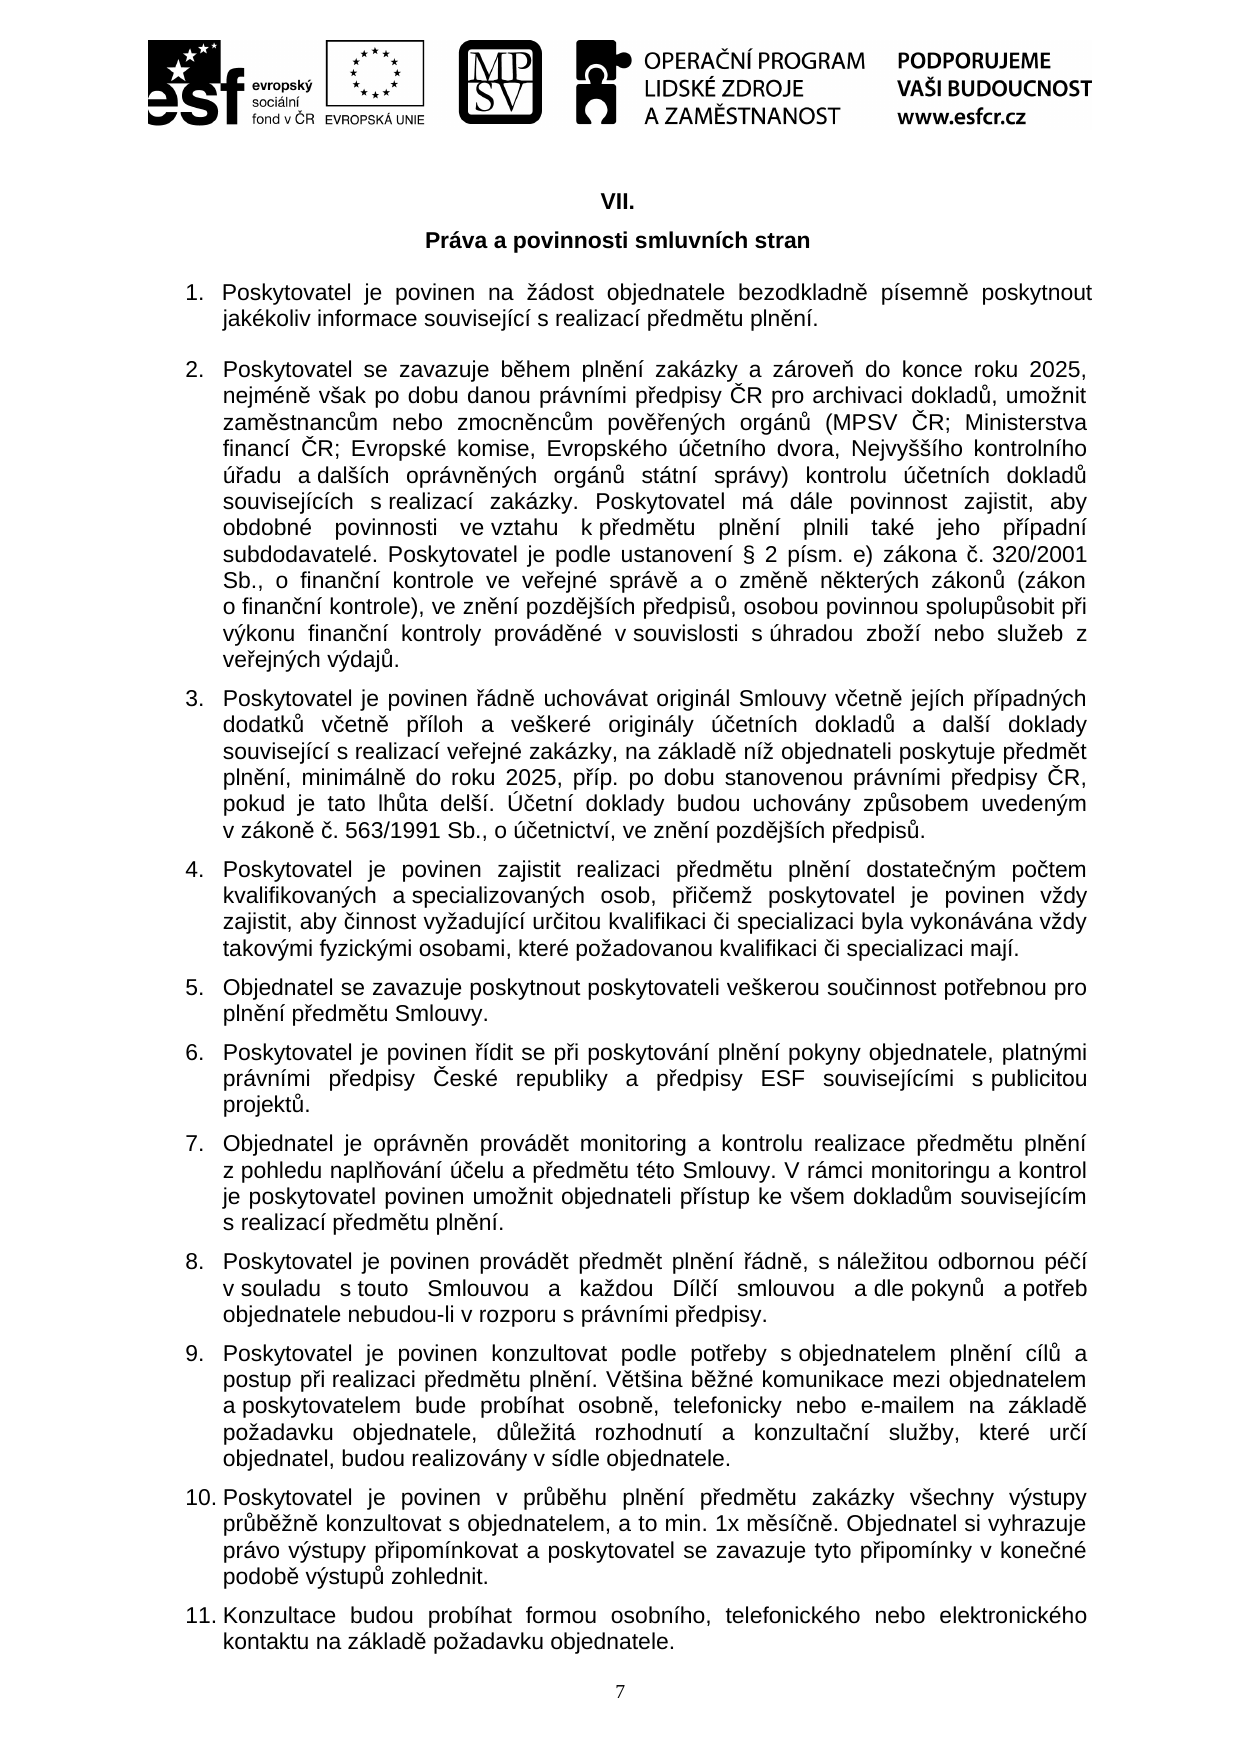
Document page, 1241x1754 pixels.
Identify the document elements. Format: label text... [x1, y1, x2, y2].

text VII. [148, 188, 1087, 214]
list Konzultace budou probíhat formou osobního, telefonického nebo elektronického kontaktu na základě požadavku objednatele. [185, 1602, 1087, 1654]
picture [148, 40, 1092, 130]
text Práva a povinnosti smluvních stran [148, 227, 1087, 253]
list Poskytovatel je povinen konzultovat podle potřeby s objednatelem plnění cílů a postup při realizaci předmětu plnění. Většina běžné komunikace mezi objednatelem a poskytovatelem bude probíhat osobně, telefonicky nebo e-mailem na základě požadavku objednatele, důležitá rozhodnutí a konzultační služby, které určí objednatel, budou realizovány v sídle objednatele. [185, 1340, 1087, 1471]
list Poskytovatel se zavazuje během plnění zakázky a zároveň do konce roku 2025, nejméně však po dobu danou právními předpisy ČR pro archivaci dokladů, umožnit zaměstnancům nebo zmocněncům pověřených orgánů (MPSV ČR; Ministerstva financí ČR; Evropské komise, Evropského účetního dvora, Nejvyššího kontrolního úřadu a dalších oprávněných orgánů státní správy) kontrolu účetních dokladů souvisejících s realizací zakázky. Poskytovatel má dále povinnost zajistit, aby obdobné povinnosti ve vztahu k předmětu plnění plnili také jeho případní subdodavatelé. Poskytovatel je podle ustanovení § 2 písm. e) zákona č. 320/2001 Sb., o finanční kontrole ve veřejné správě a o změně některých zákonů (zákon o finanční kontrole), ve znění pozdějších předpisů, osobou povinnou spolupůsobit při výkonu finanční kontroly prováděné v souvislosti s úhradou zboží nebo služeb z veřejných výdajů. [185, 356, 1087, 672]
list Poskytovatel je povinen na žádost objednatele bezodkladně písemně poskytnout jakékoliv informace související s realizací předmětu plnění. [185, 278, 1092, 331]
list Poskytovatel je povinen řádně uchovávat originál Smlouvy včetně jejích případných dodatků včetně příloh a veškeré originály účetních dokladů a další doklady související s realizací veřejné zakázky, na základě níž objednateli poskytuje předmět plnění, minimálně do roku 2025, příp. po dobu stanovenou právními předpisy ČR, pokud je tato lhůta delší. Účetní doklady budou uchovány způsobem uvedeným v zákoně č. 563/1991 Sb., o účetnictví, ve znění pozdějších předpisů. [185, 685, 1087, 843]
list Poskytovatel je povinen zajistit realizaci předmětu plnění dostatečným počtem kvalifikovaných a specializovaných osob, přičemž poskytovatel je povinen vždy zajistit, aby činnost vyžadující určitou kvalifikaci či specializaci byla vykonávána vždy takovými fyzickými osobami, které požadovanou kvalifikaci či specializaci mají. [185, 856, 1087, 961]
list Poskytovatel je povinen v průběhu plnění předmětu zakázky všechny výstupy průběžně konzultovat s objednatelem, a to min. 1x měsíčně. Objednatel si vyhrazuje právo výstupy připomínkovat a poskytovatel se zavazuje tyto připomínky v konečné podobě výstupů zohlednit. [185, 1484, 1087, 1589]
list Objednatel je oprávněn provádět monitoring a kontrolu realizace předmětu plnění z pohledu naplňování účelu a předmětu této Smlouvy. V rámci monitoringu a kontrol je poskytovatel povinen umožnit objednateli přístup ke všem dokladům souvisejícím s realizací předmětu plnění. [185, 1130, 1087, 1236]
list Objednatel se zavazuje poskytnout poskytovateli veškerou součinnost potřebnou pro plnění předmětu Smlouvy. [185, 973, 1087, 1026]
list Poskytovatel je povinen provádět předmět plnění řádně, s náležitou odbornou péčí v souladu s touto Smlouvou a každou Dílčí smlouvou a dle pokynů a potřeb objednatele nebudou-li v rozporu s právními předpisy. [185, 1248, 1087, 1327]
list Poskytovatel je povinen řídit se při poskytování plnění pokyny objednatele, platnými právními předpisy České republiky a předpisy ESF souvisejícími s publicitou projektů. [185, 1039, 1087, 1118]
